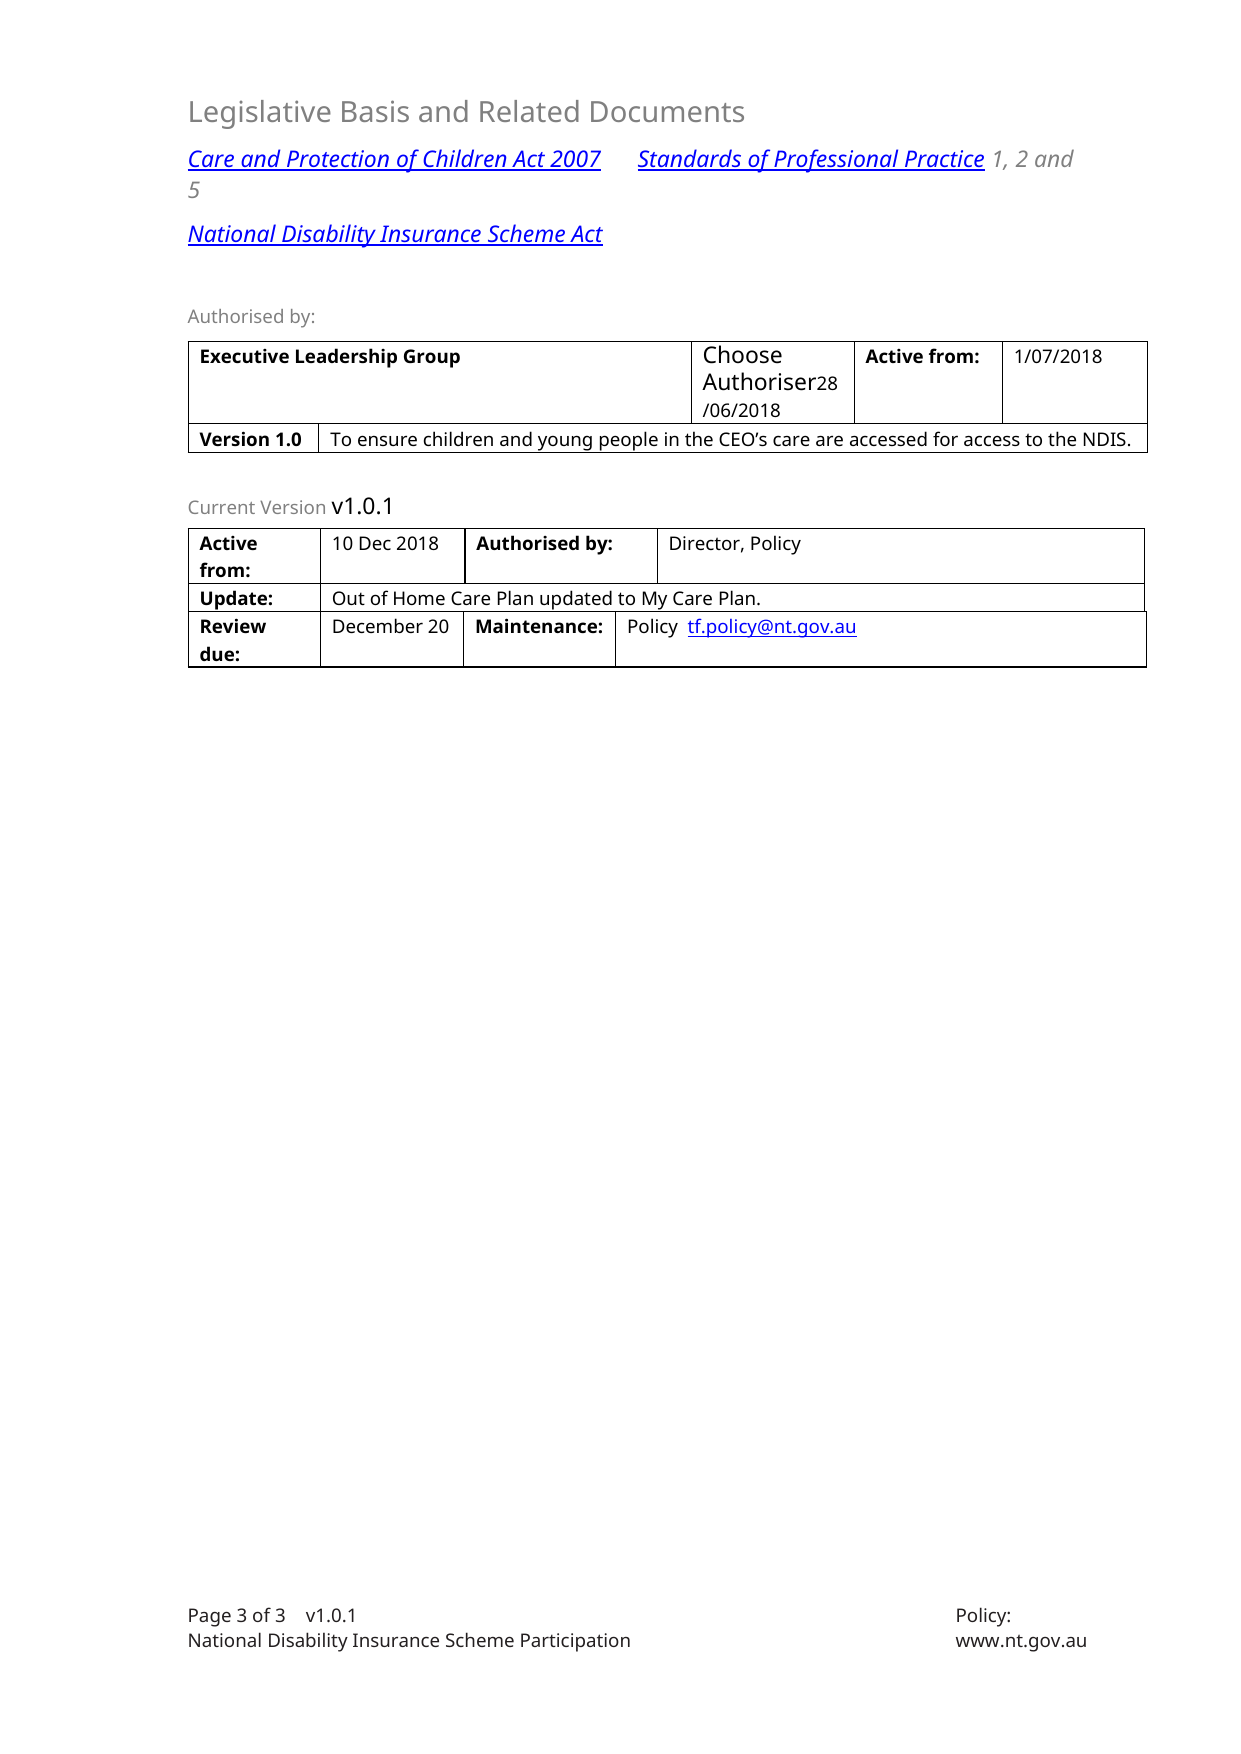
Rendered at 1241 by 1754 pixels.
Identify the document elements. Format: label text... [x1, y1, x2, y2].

table_cell Maintenance: [464, 612, 615, 666]
table_cell To ensure children and young people in the CEO’s care are accessed for access to the NDIS. [319, 424, 1147, 452]
table_header Active from: [189, 529, 320, 583]
text Current Version [187, 490, 1090, 522]
table_cell Update: [189, 584, 320, 611]
table_header 10 Dec 2018 [321, 529, 464, 583]
text Authorised by: [187, 301, 1090, 328]
table_cell Version [189, 424, 318, 452]
table_header Active from: [855, 342, 1002, 423]
subtitle Legislative Basis and Related Documents [187, 91, 1090, 131]
table_cell Review due: [189, 612, 320, 666]
table_cell Out of Home Care Plan updated to My Care Plan. [321, 584, 1144, 611]
table_header Authorised by: [466, 529, 657, 583]
table_cell Policy tf.policy@nt.gov.au [616, 612, 1146, 666]
subtitle National Disability Insurance Scheme Act [187, 218, 1090, 249]
table_cell [321, 612, 463, 666]
table_header [189, 342, 691, 423]
subtitle Care and Protection of Children Act 2007 Standards of Professional Practice 1, 2 and 5 [187, 143, 1090, 206]
